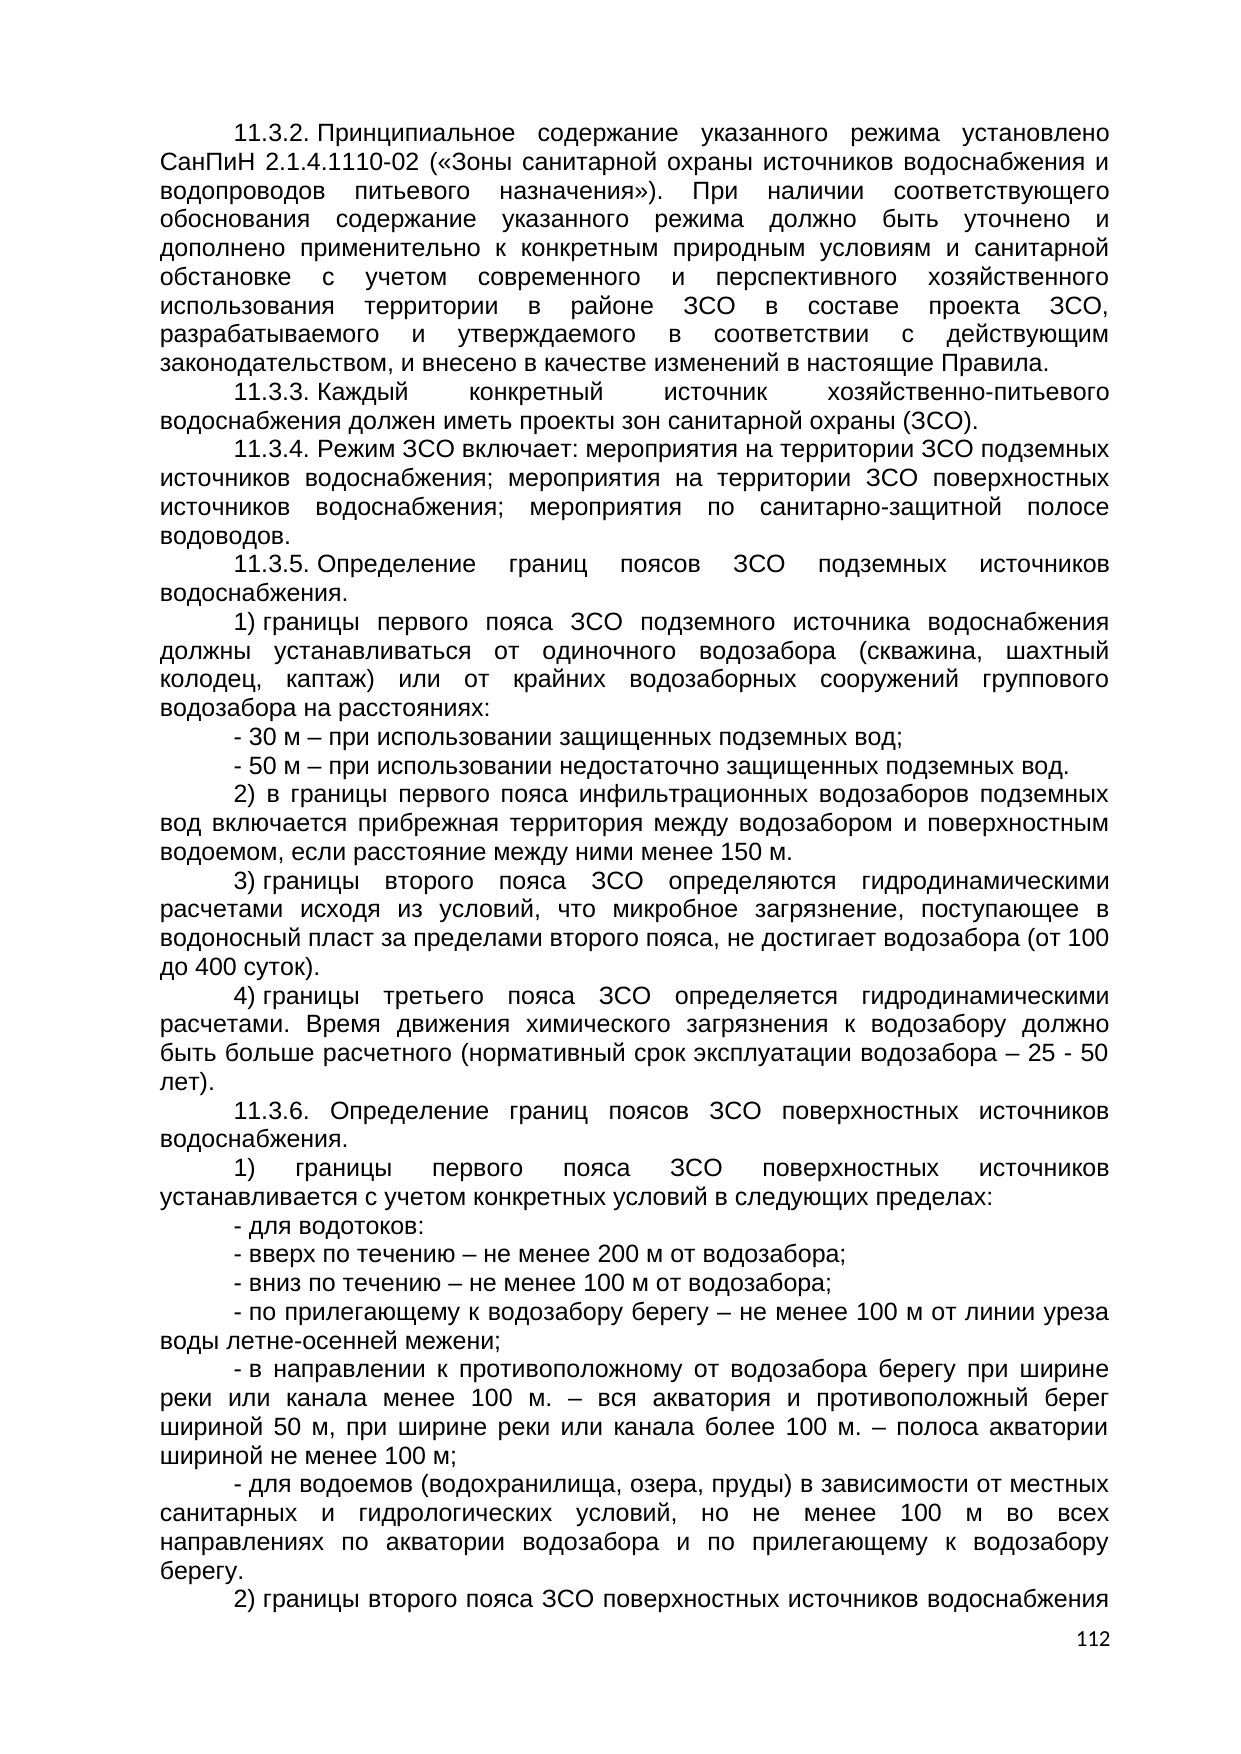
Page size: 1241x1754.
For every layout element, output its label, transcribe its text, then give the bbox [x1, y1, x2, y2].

list - вверх по течению – не менее 200 м от водозабора; [159, 1239, 1110, 1268]
text 11.3.3. Каждый конкретный источник хозяйственно-питьевого водоснабжения должен иметь проекты зон санитарной охраны (ЗСО). [159, 377, 1110, 434]
list - для водотоков: [159, 1211, 1110, 1239]
text 11.3.6. Определение границ поясов ЗСО поверхностных источников водоснабжения. [159, 1096, 1110, 1153]
text 11.3.4. Режим ЗСО включает: мероприятия на территории ЗСО подземных источников водоснабжения; мероприятия на территории ЗСО поверхностных источников водоснабжения; мероприятия по санитарно-защитной полосе водоводов. [159, 434, 1110, 549]
list - 30 м – при использовании защищенных подземных вод; [159, 722, 1110, 751]
list - 50 м – при использовании недостаточно защищенных подземных вод. [159, 751, 1110, 779]
text 1) границы первого пояса ЗСО подземного источника водоснабжения должны устанавливаться от одиночного водозабора (скважина, шахтный колодец, каптаж) или от крайних водозаборных сооружений группового водозабора на расстояниях: [159, 607, 1110, 722]
list - вниз по течению – не менее 100 м от водозабора; [159, 1268, 1110, 1297]
list - для водоемов (водохранилища, озера, пруды) в зависимости от местных санитарных и гидрологических условий, но не менее 100 м во всех направлениях по акватории водозабора и по прилегающему к водозабору берегу. [159, 1469, 1110, 1584]
text 11.3.5. Определение границ поясов ЗСО подземных источников водоснабжения. [159, 549, 1110, 607]
text 1) границы первого пояса ЗСО поверхностных источников устанавливается с учетом конкретных условий в следующих пределах: [159, 1153, 1110, 1211]
list - в направлении к противоположному от водозабора берегу при ширине реки или канала менее 100 м. – вся акватория и противоположный берег шириной 50 м, при ширине реки или канала более 100 м. – полоса акватории шириной не менее 100 м; [159, 1354, 1110, 1469]
list - по прилегающему к водозабору берегу – не менее 100 м от линии уреза воды летне-осенней межени; [159, 1297, 1110, 1354]
text 3) границы второго пояса ЗСО определяются гидродинамическими расчетами исходя из условий, что микробное загрязнение, поступающее в водоносный пласт за пределами второго пояса, не достигает водозабора (от 100 до 400 суток). [159, 866, 1110, 981]
text 2) в границы первого пояса инфильтрационных водозаборов подземных вод включается прибрежная территория между водозабором и поверхностным водоемом, если расстояние между ними менее 150 м. [159, 779, 1110, 866]
text 4) границы третьего пояса ЗСО определяется гидродинамическими расчетами. Время движения химического загрязнения к водозабору должно быть больше расчетного (нормативный срок эксплуатации водозабора – 25 - 50 лет). [159, 981, 1110, 1096]
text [159, 1584, 1110, 1613]
text 11.3.2. Принципиальное содержание указанного режима установлено СанПиН 2.1.4.1110-02 («Зоны санитарной охраны источников водоснабжения и водопроводов питьевого назначения»). При наличии соответствующего обоснования содержание указанного режима должно быть уточнено и дополнено применительно к конкретным природным условиям и санитарной обстановке с учетом современного и перспективного хозяйственного использования территории в районе ЗСО в составе проекта ЗСО, разрабатываемого и утверждаемого в соответствии с действующим законодательством, и внесено в качестве изменений в настоящие Правила. [159, 118, 1110, 377]
